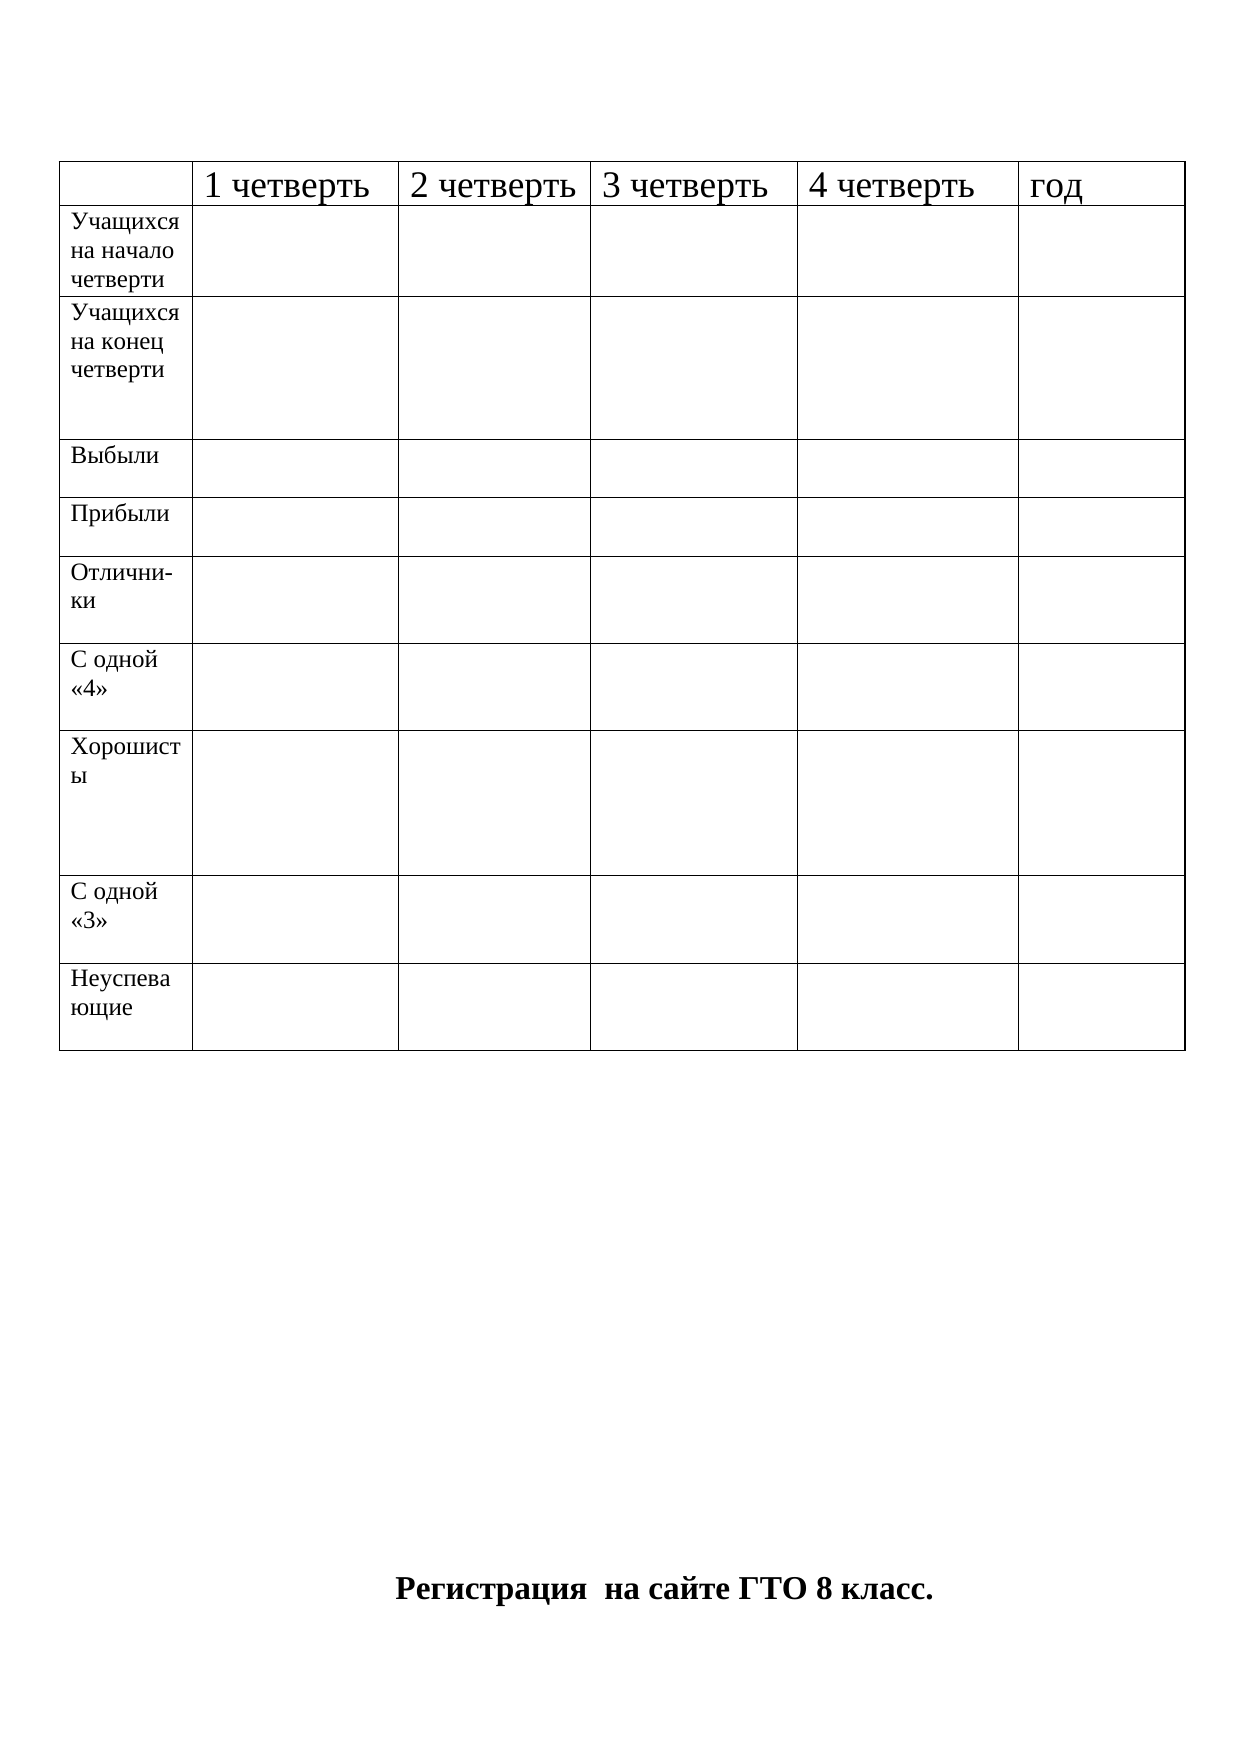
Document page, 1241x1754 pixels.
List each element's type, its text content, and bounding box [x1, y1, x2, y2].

table_cell [1019, 297, 1184, 439]
table_cell [798, 440, 1018, 497]
table_cell [591, 731, 797, 875]
table_cell [193, 964, 398, 1050]
table_cell [1019, 964, 1184, 1050]
table_cell С одной «3» [60, 876, 192, 962]
table_cell [591, 440, 797, 497]
table_cell [591, 964, 797, 1050]
table_cell [399, 498, 590, 556]
table_cell [1019, 206, 1184, 296]
table_cell [591, 297, 797, 439]
table_cell [591, 498, 797, 556]
table_cell [798, 731, 1018, 875]
table_cell [591, 876, 797, 962]
table_cell [193, 731, 398, 875]
table_cell [399, 440, 590, 497]
table_cell [1019, 644, 1184, 730]
table_cell Отлични-ки [60, 557, 192, 643]
table_cell [798, 644, 1018, 730]
table_cell [1019, 557, 1184, 643]
table_cell [798, 206, 1018, 296]
table_cell Учащихся на начало четверти [60, 206, 192, 296]
table_cell [798, 964, 1018, 1050]
table_cell Учащихся на конец четверти [60, 297, 192, 439]
table_cell [193, 297, 398, 439]
table_cell Хорошисты [60, 731, 192, 875]
table_cell С одной «4» [60, 644, 192, 730]
table_cell [591, 644, 797, 730]
text Регистрация на сайте ГТО 8 класс. [177, 1568, 1152, 1607]
table_cell [399, 297, 590, 439]
table_cell [1019, 440, 1184, 497]
table_cell Выбыли [60, 440, 192, 497]
table_cell [399, 964, 590, 1050]
table_header 2 четверть [399, 162, 590, 205]
table_cell [193, 206, 398, 296]
table_cell [399, 731, 590, 875]
table_header 3 четверть [591, 162, 797, 205]
table_cell [399, 557, 590, 643]
table_cell [193, 557, 398, 643]
table_cell [798, 498, 1018, 556]
table_cell [1019, 876, 1184, 962]
table_cell [193, 440, 398, 497]
table_cell [193, 498, 398, 556]
table_cell [798, 876, 1018, 962]
table_cell [1019, 731, 1184, 875]
table_cell [591, 557, 797, 643]
table_cell [798, 297, 1018, 439]
table_cell [193, 644, 398, 730]
table_cell [399, 206, 590, 296]
table_cell [798, 557, 1018, 643]
table_cell [591, 206, 797, 296]
table_header год [1019, 162, 1184, 205]
table_header [60, 162, 192, 205]
table_cell Прибыли [60, 498, 192, 556]
table_cell [399, 644, 590, 730]
table_cell Неуспевающие [60, 964, 192, 1050]
table_header 4 четверть [798, 162, 1018, 205]
table_cell [193, 876, 398, 962]
table_cell [1019, 498, 1184, 556]
table_cell [399, 876, 590, 962]
table_header 1 четверть [193, 162, 398, 205]
